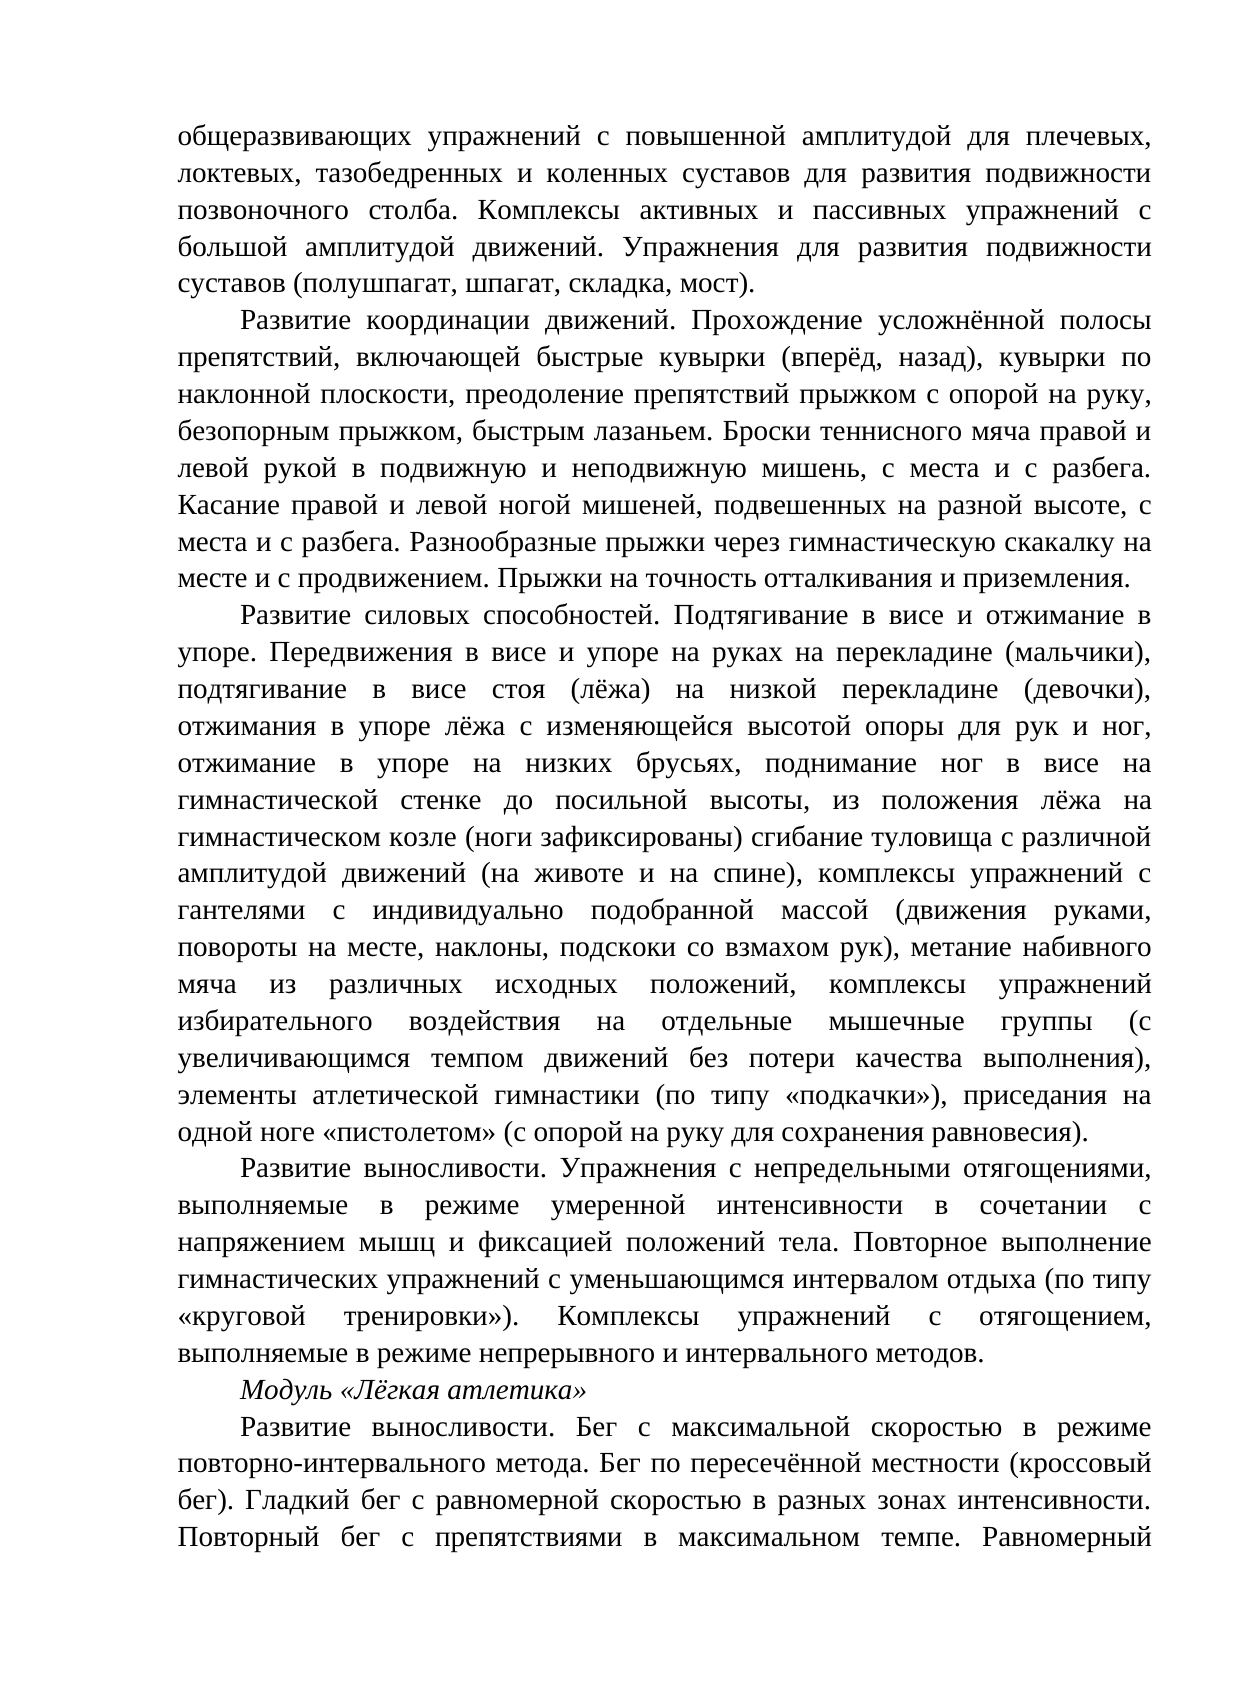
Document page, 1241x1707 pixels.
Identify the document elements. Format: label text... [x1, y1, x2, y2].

text Развитие силовых способностей. Подтягивание в висе и отжимание в упоре. Передвижения в висе и упоре на руках на перекладине (мальчики), подтягивание в висе стоя (лёжа) на низкой перекладине (девочки), отжимания в упоре лёжа с изменяющейся высотой опоры для рук и ног, отжимание в упоре на низких брусьях, поднимание ног в висе на гимнастической стенке до посильной высоты, из положения лёжа на гимнастическом козле (ноги зафиксированы) сгибание туловища с различной амплитудой движений (на животе и на спине), комплексы упражнений с гантелями с индивидуально подобранной массой (движения руками, повороты на месте, наклоны, подскоки со взмахом рук), метание набивного мяча из различных исходных положений, комплексы упражнений избирательного воздействия на отдельные мышечные группы (с увеличивающимся темпом движений без потери качества выполнения), элементы атлетической гимнастики (по типу «подкачки»), приседания на одной ноге «пистолетом» (с опорой на руку для сохранения равновесия). [177, 597, 1152, 1147]
text Модуль «Лёгкая атлетика» [177, 1372, 1152, 1405]
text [177, 118, 1152, 299]
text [177, 1409, 1152, 1553]
text Развитие выносливости. Упражнения с непредельными отягощениями, выполняемые в режиме умеренной интенсивности в сочетании с напряжением мышц и фиксацией положений тела. Повторное выполнение гимнастических упражнений с уменьшающимся интервалом отдыха (по типу «круговой тренировки»). Комплексы упражнений с отягощением, выполняемые в режиме непрерывного и интервального методов. [177, 1151, 1152, 1368]
text Развитие координации движений. Прохождение усложнённой полосы препятствий, включающей быстрые кувырки (вперёд, назад), кувырки по наклонной плоскости, преодоление препятствий прыжком с опорой на руку, безопорным прыжком, быстрым лазаньем. Броски теннисного мяча правой и левой рукой в подвижную и неподвижную мишень, с места и с разбега. Касание правой и левой ногой мишеней, подвешенных на разной высоте, с места и с разбега. Разнообразные прыжки через гимнастическую скакалку на месте и с продвижением. Прыжки на точность отталкивания и приземления. [177, 302, 1152, 594]
